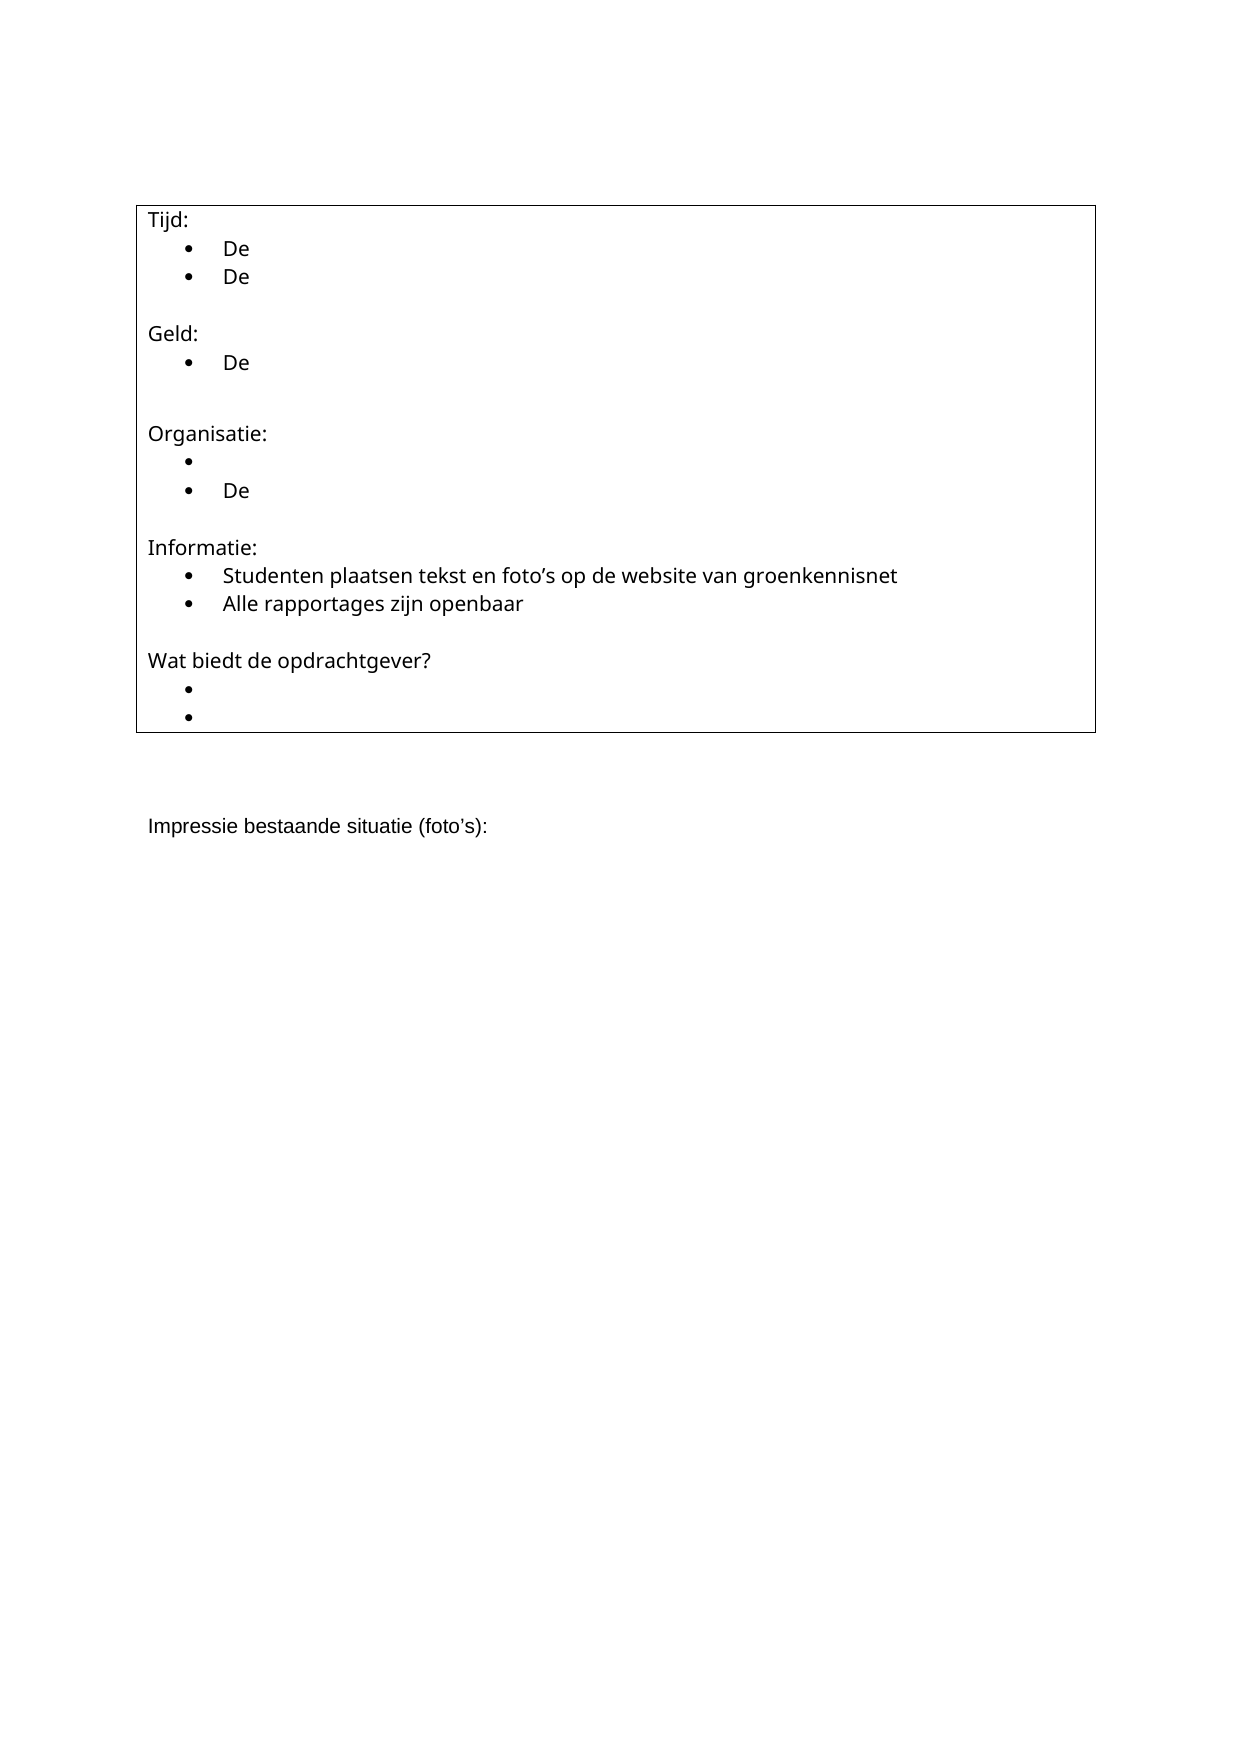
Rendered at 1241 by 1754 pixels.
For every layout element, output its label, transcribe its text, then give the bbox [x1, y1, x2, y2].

text Impressie bestaande situatie (foto’s): [148, 814, 1092, 838]
table_header Tijd: De De Geld: De Organisatie: De Informatie: Studenten plaatsen tekst en foto’s op de website van groenkennisnet Alle rapportages zijn openbaar Wat biedt de opdrachtgever? [137, 206, 1095, 732]
